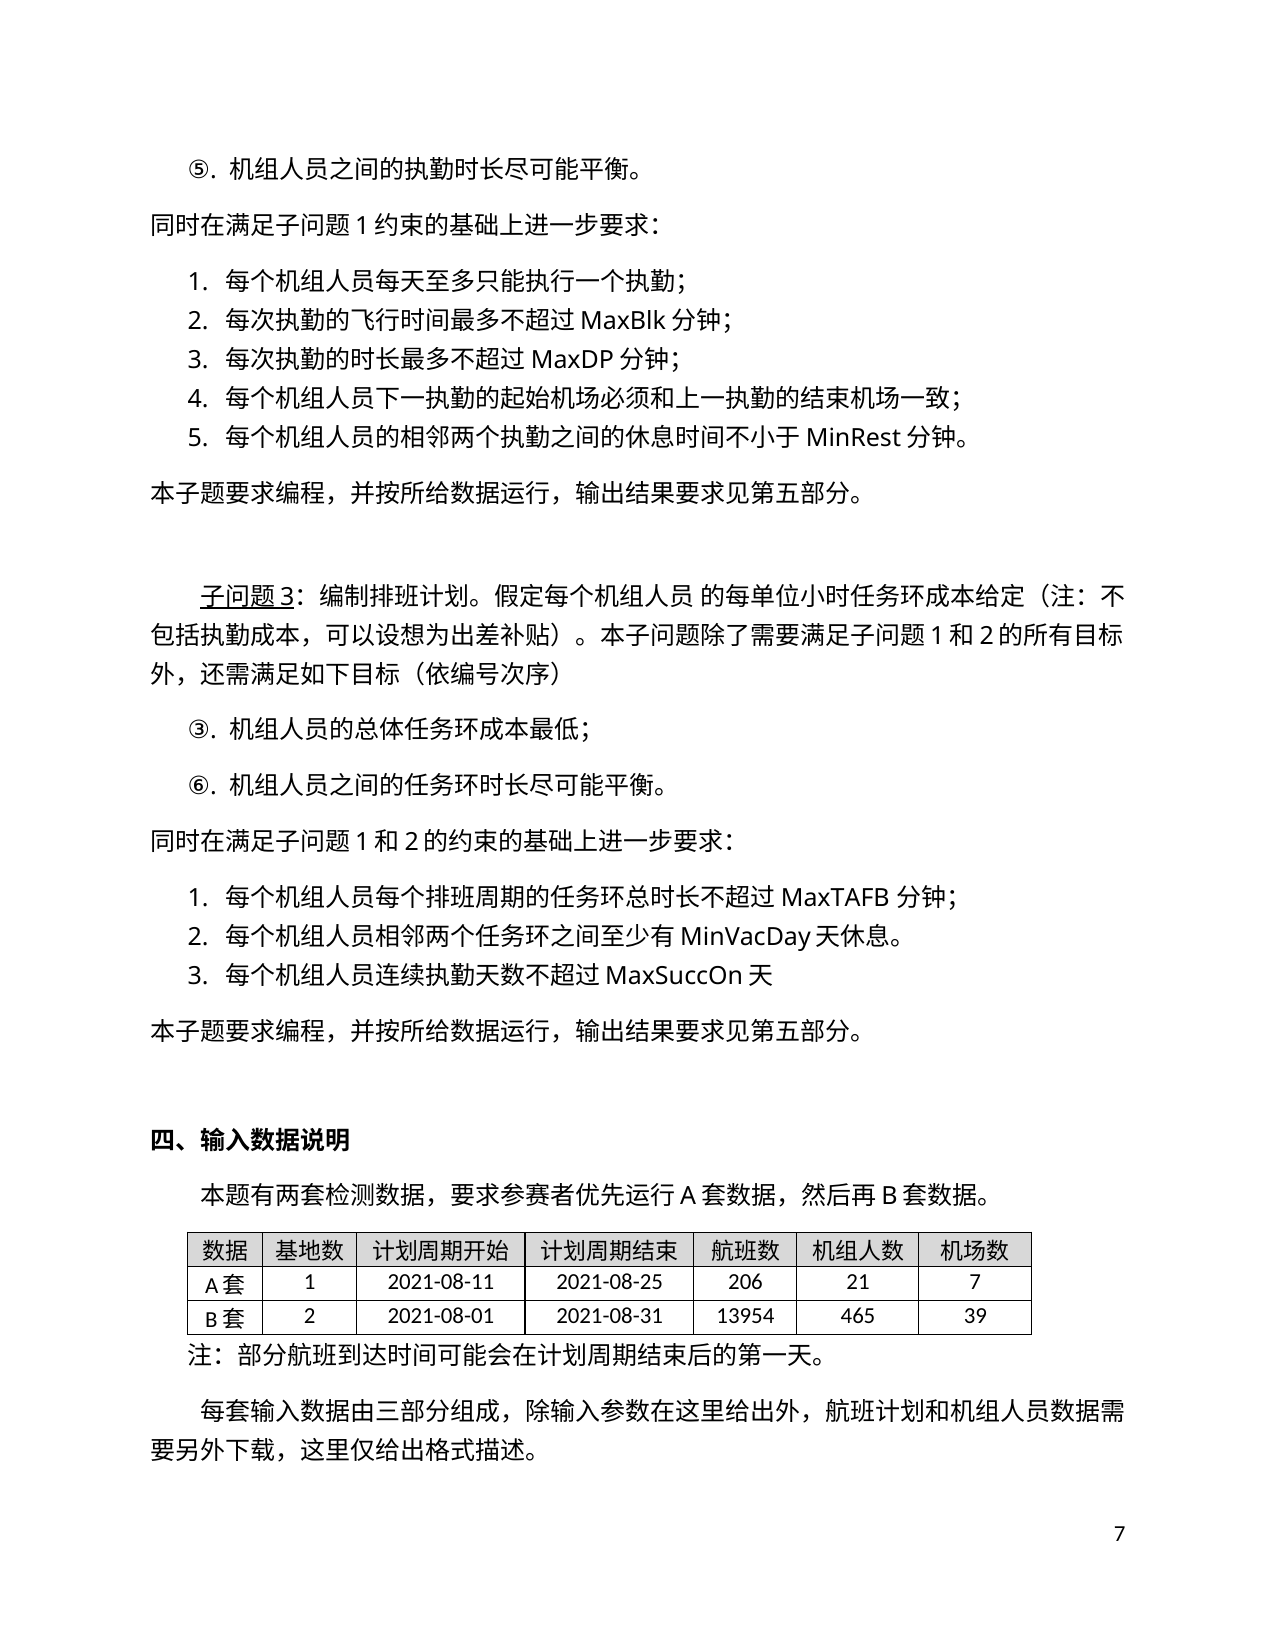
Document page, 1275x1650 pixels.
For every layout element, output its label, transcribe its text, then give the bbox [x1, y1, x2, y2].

text 四、输入数据说明 [150, 1120, 1125, 1156]
text ⑤. 机组人员之间的执勤时长尽可能平衡。 [187, 150, 1125, 186]
list 每个机组人员下一执勤的起始机场必须和上一执勤的结束机场一致； [187, 379, 1125, 415]
text 同时在满足子问题1和2的约束的基础上进一步要求： [150, 821, 1125, 858]
list 每个机组人员每天至多只能执行一个执勤； [187, 261, 1125, 298]
table_cell 7 [919, 1267, 1031, 1300]
table_header 计划周期结束 [526, 1233, 693, 1266]
table_header 基地数 [263, 1233, 356, 1266]
text 注：部分航班到达时间可能会在计划周期结束后的第一天。 [187, 1335, 1125, 1372]
list 每个机组人员每个排班周期的任务环总时长不超过 MaxTAFB 分钟； [187, 877, 1125, 913]
table_cell 1 [263, 1267, 356, 1300]
table_header 机组人数 [797, 1233, 918, 1266]
text 每套输入数据由三部分组成，除输入参数在这里给出外，航班计划和机组人员数据需要另外下载，这里仅给出格式描述。 [150, 1391, 1125, 1466]
list 每次执勤的飞行时间最多不超过MaxBlk分钟； [187, 301, 1125, 337]
text 本子题要求编程，并按所给数据运行，输出结果要求见第五部分。 [150, 1011, 1125, 1047]
table_cell 13954 [694, 1301, 796, 1334]
table_cell 39 [919, 1301, 1031, 1334]
list 每次执勤的时长最多不超过 MaxDP分钟； [187, 339, 1125, 376]
text 本题有两套检测数据，要求参赛者优先运行A套数据，然后再B套数据。 [150, 1176, 1125, 1212]
table_cell 21 [797, 1267, 918, 1300]
table_header 机场数 [919, 1233, 1031, 1266]
text ⑥. 机组人员之间的任务环时长尽可能平衡。 [187, 766, 1125, 802]
table_cell 206 [694, 1267, 796, 1300]
table_cell 465 [797, 1301, 918, 1334]
list 每个机组人员相邻两个任务环之间至少有MinVacDay天休息。 [187, 916, 1125, 952]
table_cell B套 [188, 1301, 262, 1334]
text 子问题3：编制排班计划。假定每个机组人员 的每单位小时任务环成本给定（注：不包括执勤成本，可以设想为出差补贴）。本子问题除了需要满足子问题1和2的所有目标外，还需满足如下目标（依编号次序） [150, 576, 1125, 690]
text 本子题要求编程，并按所给数据运行，输出结果要求见第五部分。 [150, 473, 1125, 510]
table_header 数据 [188, 1233, 262, 1266]
text 同时在满足子问题1约束的基础上进一步要求： [150, 206, 1125, 242]
table_header 航班数 [694, 1233, 796, 1266]
table_cell 2021-08-01 [357, 1301, 524, 1334]
table_cell 2021-08-11 [357, 1267, 524, 1300]
table_cell 2 [263, 1301, 356, 1334]
text ③. 机组人员的总体任务环成本最低； [187, 710, 1125, 746]
table_cell A套 [188, 1267, 262, 1300]
table_cell 2021-08-25 [526, 1267, 693, 1300]
table_header 计划周期开始 [357, 1233, 524, 1266]
table_cell 2021-08-31 [526, 1301, 693, 1334]
list 每个机组人员的相邻两个执勤之间的休息时间不小于 MinRest分钟。 [187, 418, 1125, 454]
list 每个机组人员连续执勤天数不超过MaxSuccOn天 [187, 955, 1125, 991]
